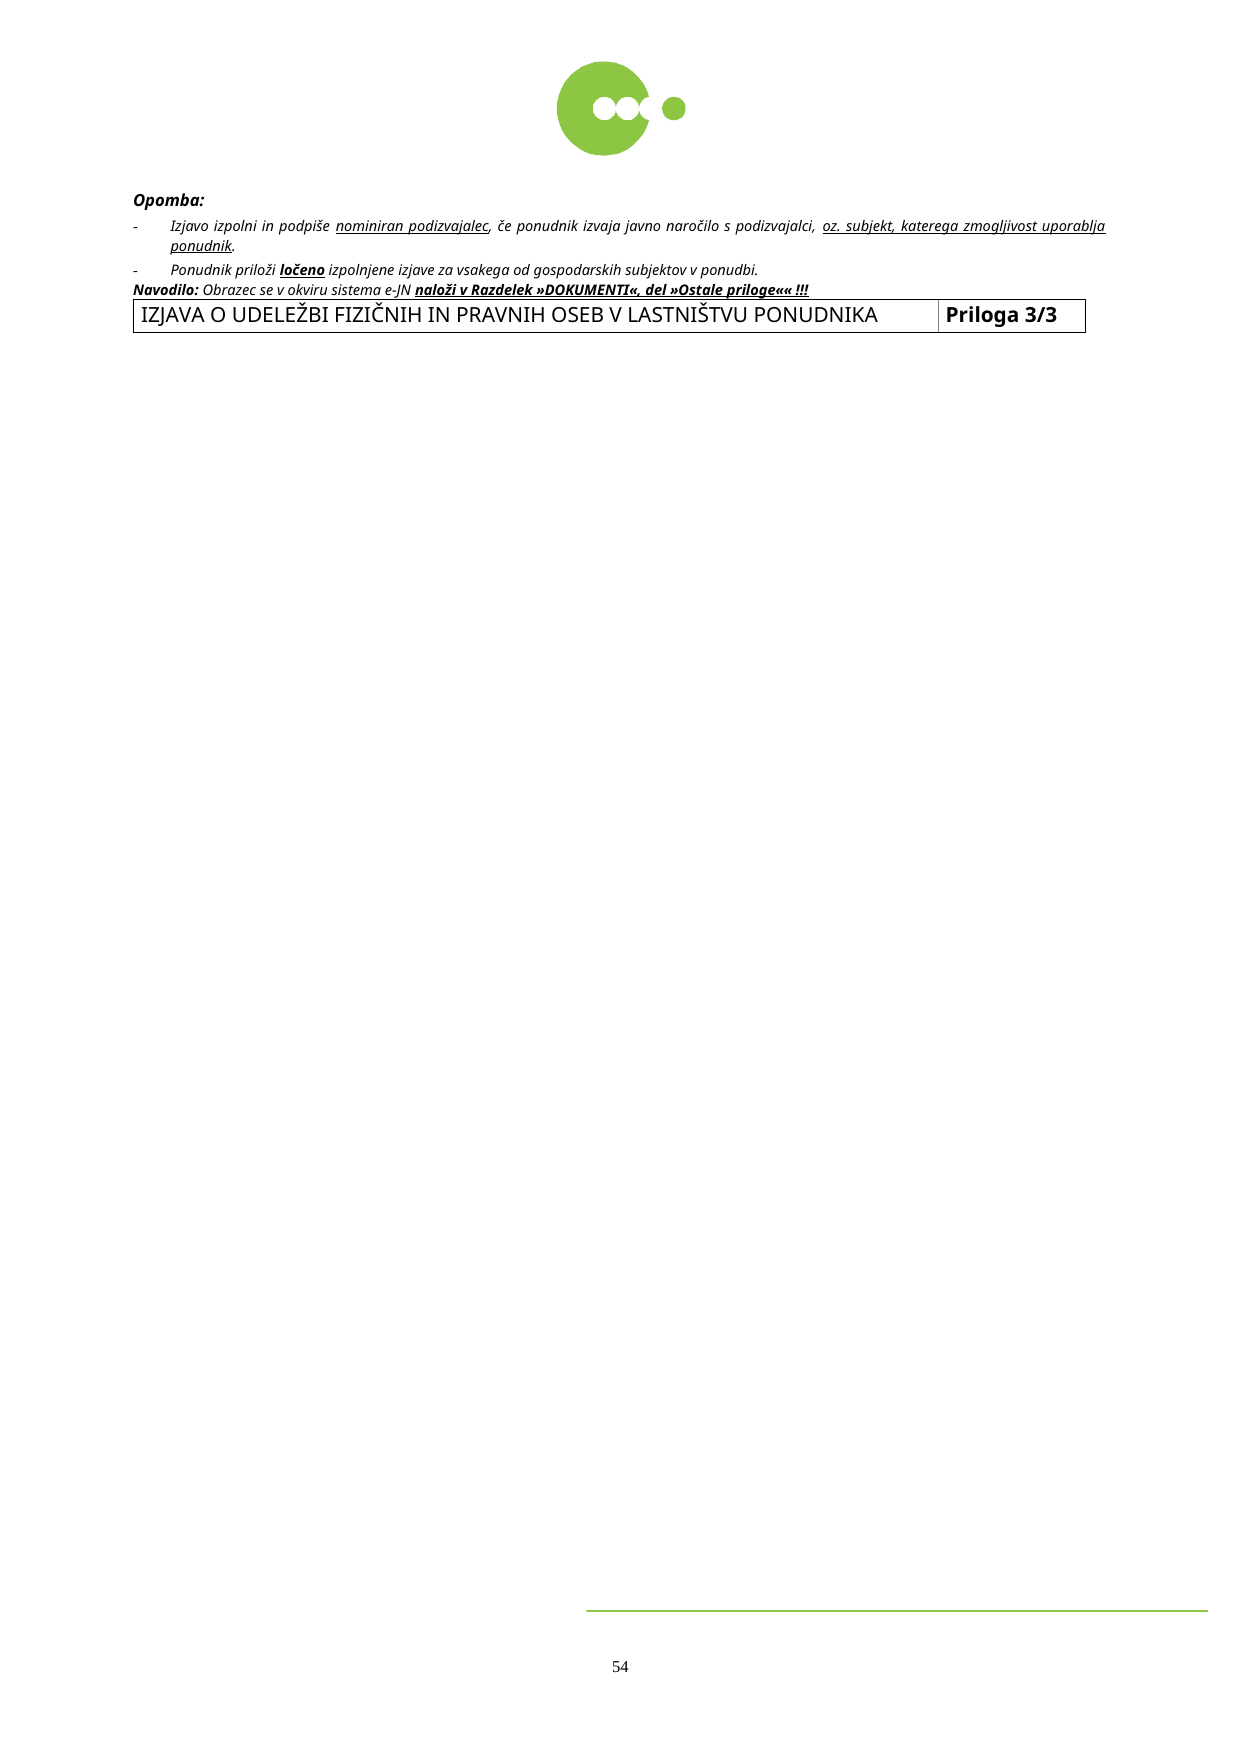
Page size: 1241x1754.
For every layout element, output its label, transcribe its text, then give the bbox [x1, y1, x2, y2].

text Opomba: [133, 189, 1107, 211]
text Navodilo: Obrazec se v okviru sistema e-JN naloži v Razdelek »DOKUMENTI«, del »Ostale priloge«« !!! [133, 279, 1107, 299]
list Ponudnik priloži ločeno izpolnjene izjave za vsakega od gospodarskih subjektov v ponudbi. [133, 259, 1107, 279]
list Izjavo izpolni in podpiše nominiran podizvajalec, če ponudnik izvaja javno naročilo s podizvajalci, oz. subjekt, katerega zmogljivost uporablja ponudnik. [133, 216, 1107, 255]
table_header Priloga 3/3 [939, 300, 1085, 332]
table_header IZJAVA O UDELEŽBI FIZIČNIH IN PRAVNIH OSEB V LASTNIŠTVU PONUDNIKA [134, 300, 938, 332]
